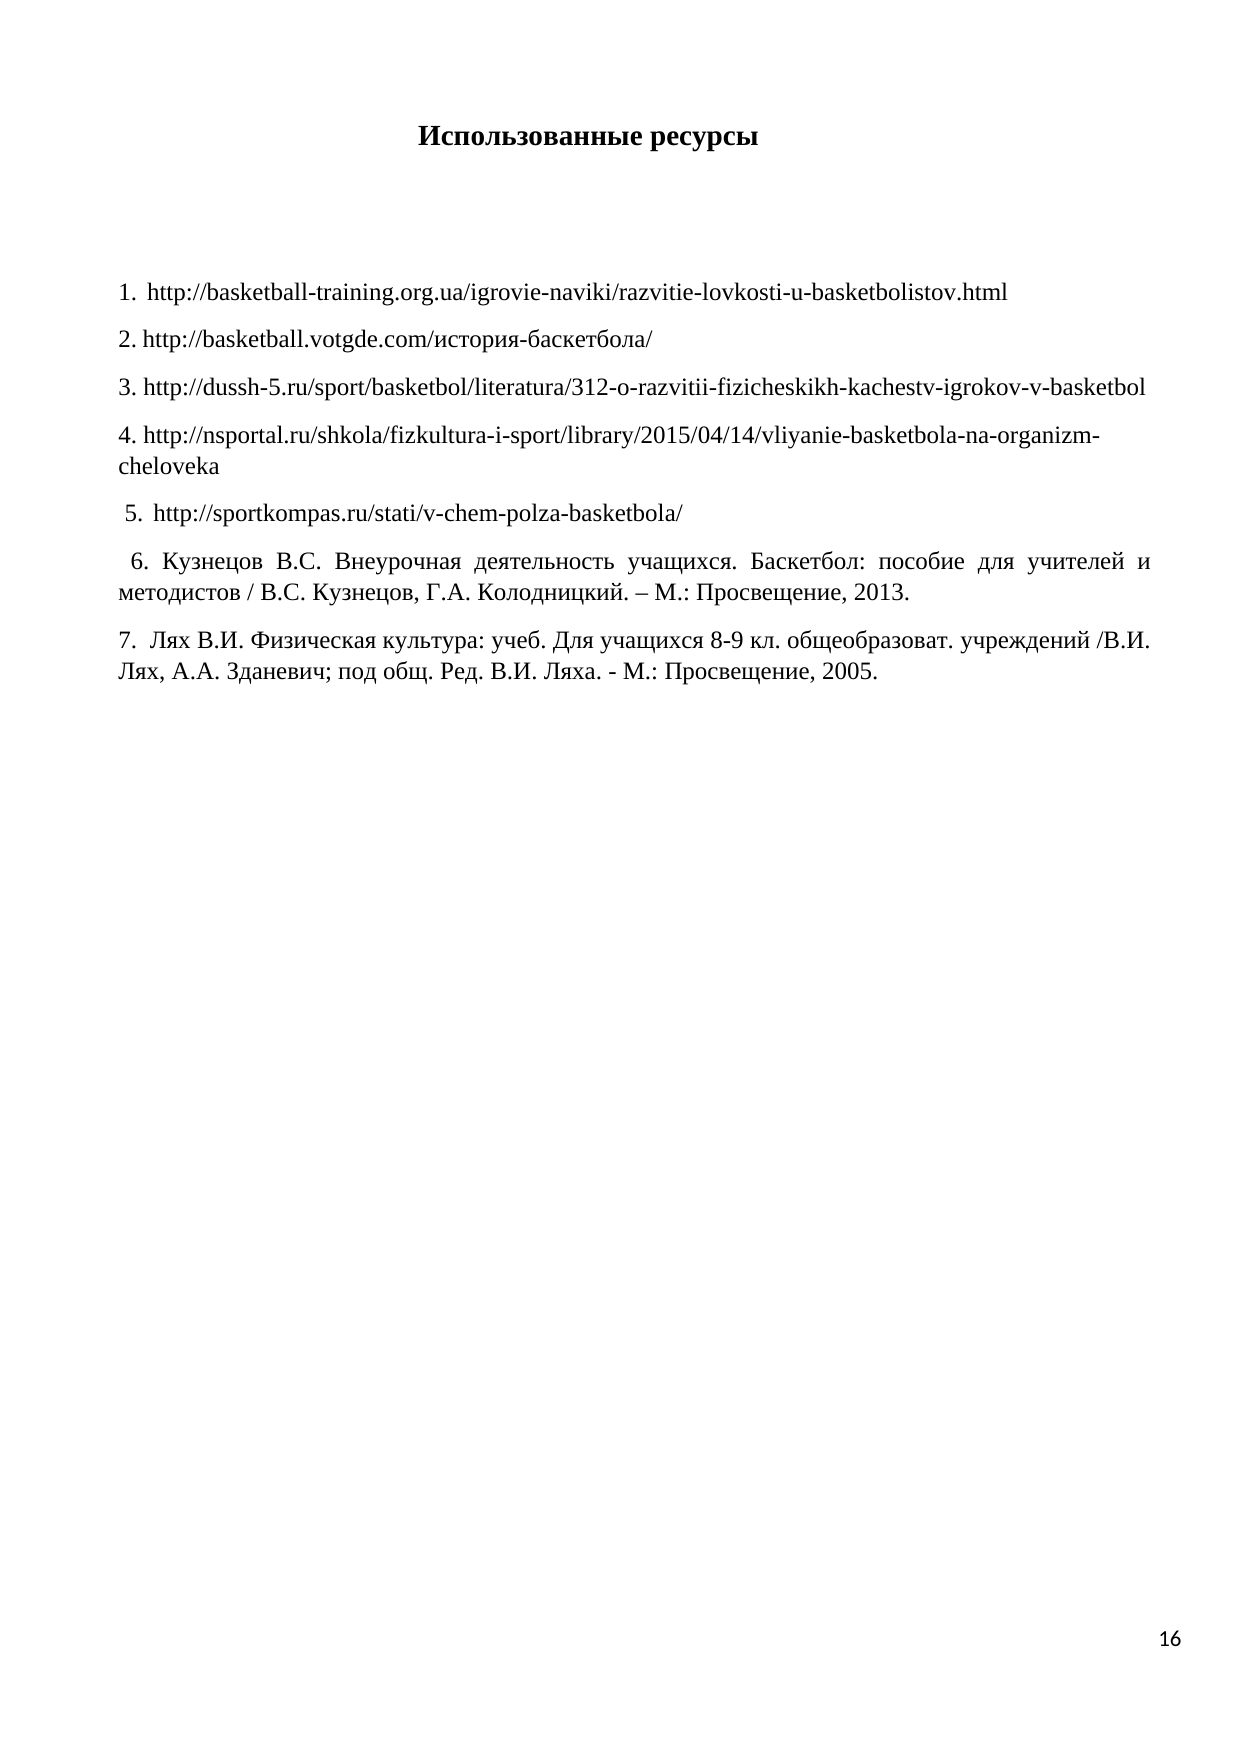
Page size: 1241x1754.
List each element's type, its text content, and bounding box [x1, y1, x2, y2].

text 3. http://dussh-5.ru/sport/basketbol/literatura/312-o-razvitii-fizicheskikh-kachestv-igrokov-v-basketbol [118, 372, 1152, 401]
text 5. http://sportkompas.ru/stati/v-chem-polza-basketbola/ [118, 498, 1152, 527]
text 7. Лях В.И. Физическая культура: учеб. Для учащихся 8-9 кл. общеобразоват. учреждений /В.И. Лях, А.А. Зданевич; под общ. Ред. В.И. Ляха. - М.: Просвещение, 2005. [118, 625, 1152, 685]
text Использованные ресурсы [177, 118, 1181, 152]
text 1. http://basketball-training.org.ua/igrovie-naviki/razvitie-lovkosti-u-basketbolistov.html [118, 277, 1152, 305]
text 6. Кузнецов В.С. Внеурочная деятельность учащихся. Баскетбол: пособие для учителей и методистов / В.С. Кузнецов, Г.А. Колодницкий. – М.: Просвещение, 2013. [118, 546, 1152, 606]
text 2. http://basketball.votgde.com/история-баскетбола/ [118, 324, 1152, 353]
text 4. http://nsportal.ru/shkola/fizkultura-i-sport/library/2015/04/14/vliyanie-basketbola-na-organizm-cheloveka [118, 420, 1152, 479]
